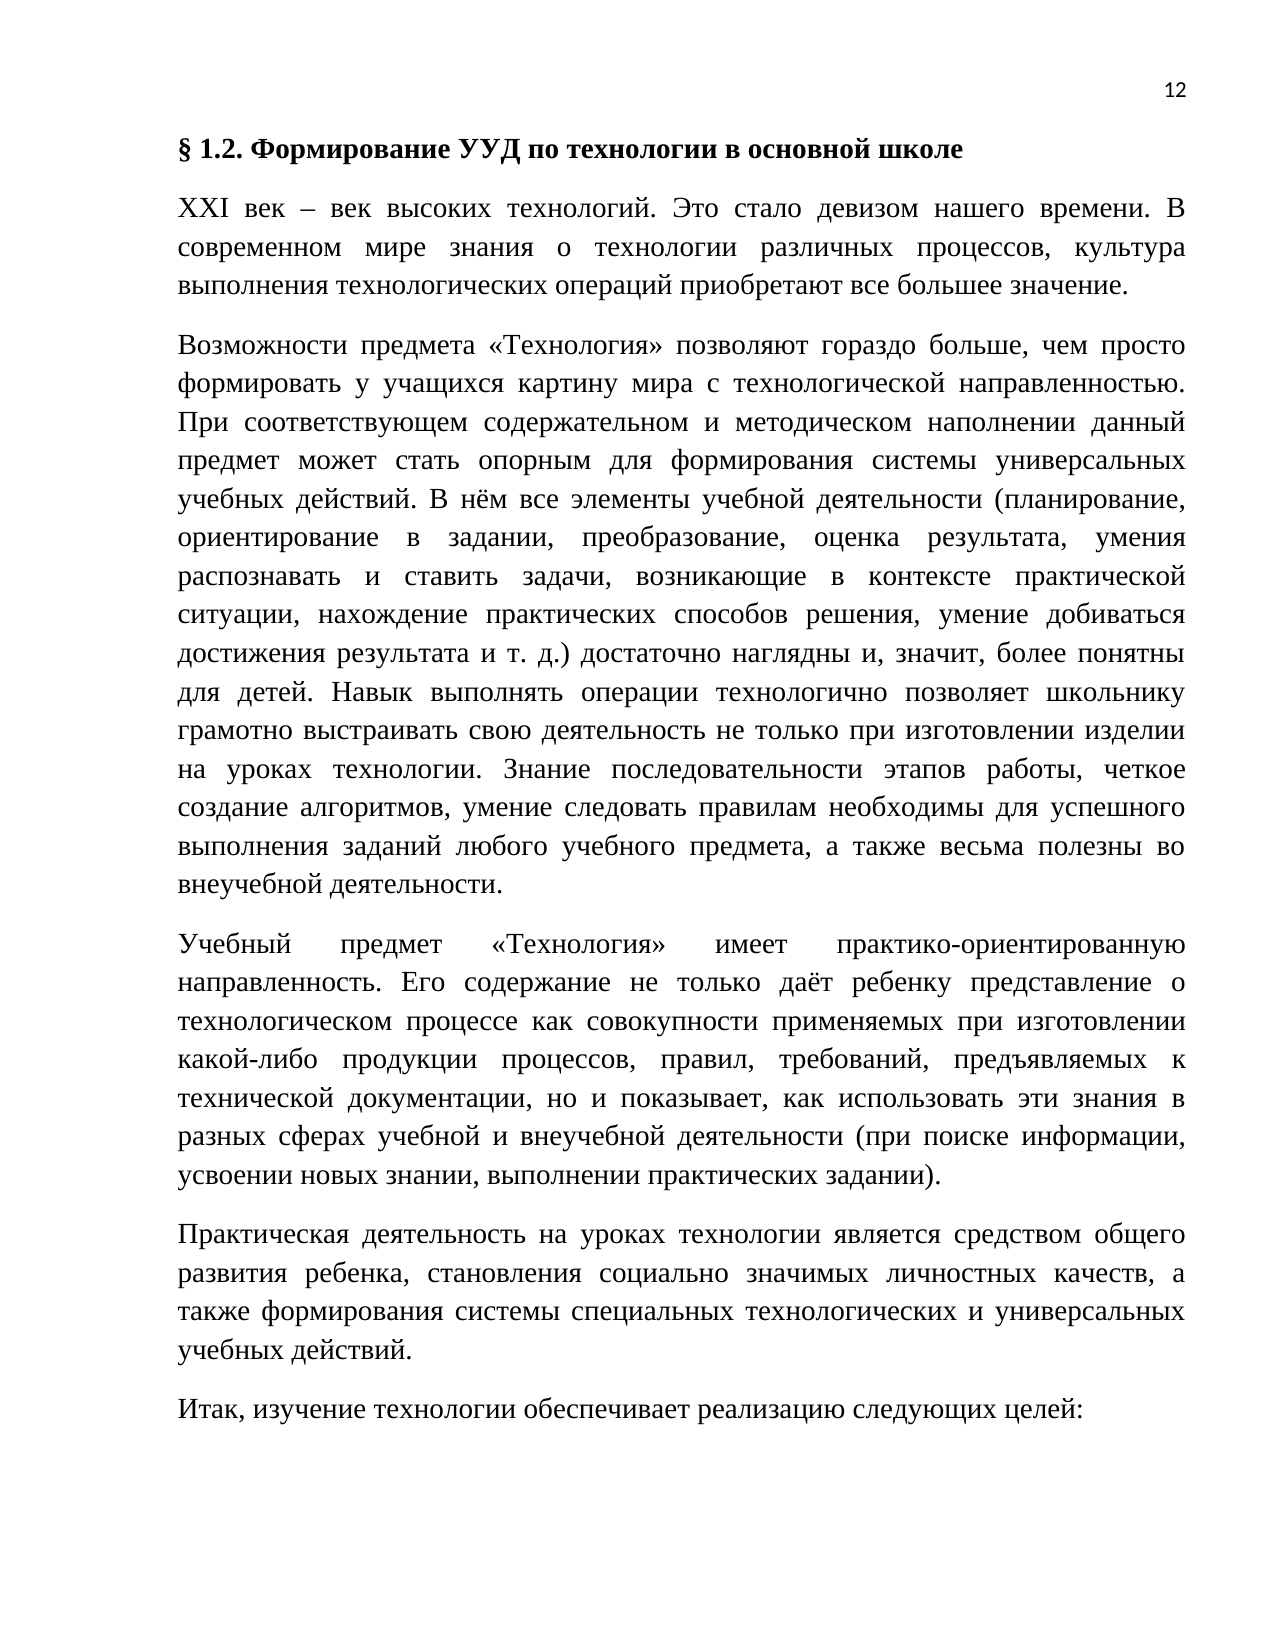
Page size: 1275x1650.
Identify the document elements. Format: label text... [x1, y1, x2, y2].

text Итак, изучение технологии обеспечивает реализацию следующих целей: [177, 1391, 1186, 1425]
text XXI век – век высоких технологий. Это стало девизом нашего времени. В современном мире знания о технологии различных процессов, культура выполнения технологических операций приобретают все большее значение. [177, 190, 1186, 301]
text Возможности предмета «Технология» позволяют гораздо больше, чем просто формировать у учащихся картину мира с технологической направленностью. При соответствующем содержательном и методическом наполнении данный предмет может стать опорным для формирования системы универсальных учебных действий. В нём все элементы учебной деятельности (планирование, ориентирование в задании, преобразование, оценка результата, умения распознавать и ставить задачи, возникающие в контексте практической ситуации, нахождение практических способов решения, умение добиваться достижения результата и т. д.) достаточно наглядны и, значит, более понятны для детей. Навык выполнять операции технологично позволяет школьнику грамотно выстраивать свою деятельность не только при изготовлении изделии на уроках технологии. Знание последовательности этапов работы, четкое создание алгоритмов, умение следовать правилам необходимы для успешного выполнения заданий любого учебного предмета, а также весьма полезны во внеучебной деятельности. [177, 327, 1186, 900]
text Практическая деятельность на уроках технологии является средством общего развития ребенка, становления социально значимых личностных качеств, а также формирования системы специальных технологических и универсальных учебных действий. [177, 1216, 1186, 1366]
text § 1.2. Формирование УУД по технологии в основной школе [177, 131, 1186, 164]
text Учебный предмет «Технология» имеет практико-ориентированную направленность. Его содержание не только даёт ребенку представление о технологическом процессе как совокупности применяемых при изготовлении какой-либо продукции процессов, правил, требований, предъявляемых к технической документации, но и показывает, как использовать эти знания в разных сферах учебной и внеучебной деятельности (при поиске информации, усвоении новых знании, выполнении практических задании). [177, 926, 1186, 1191]
